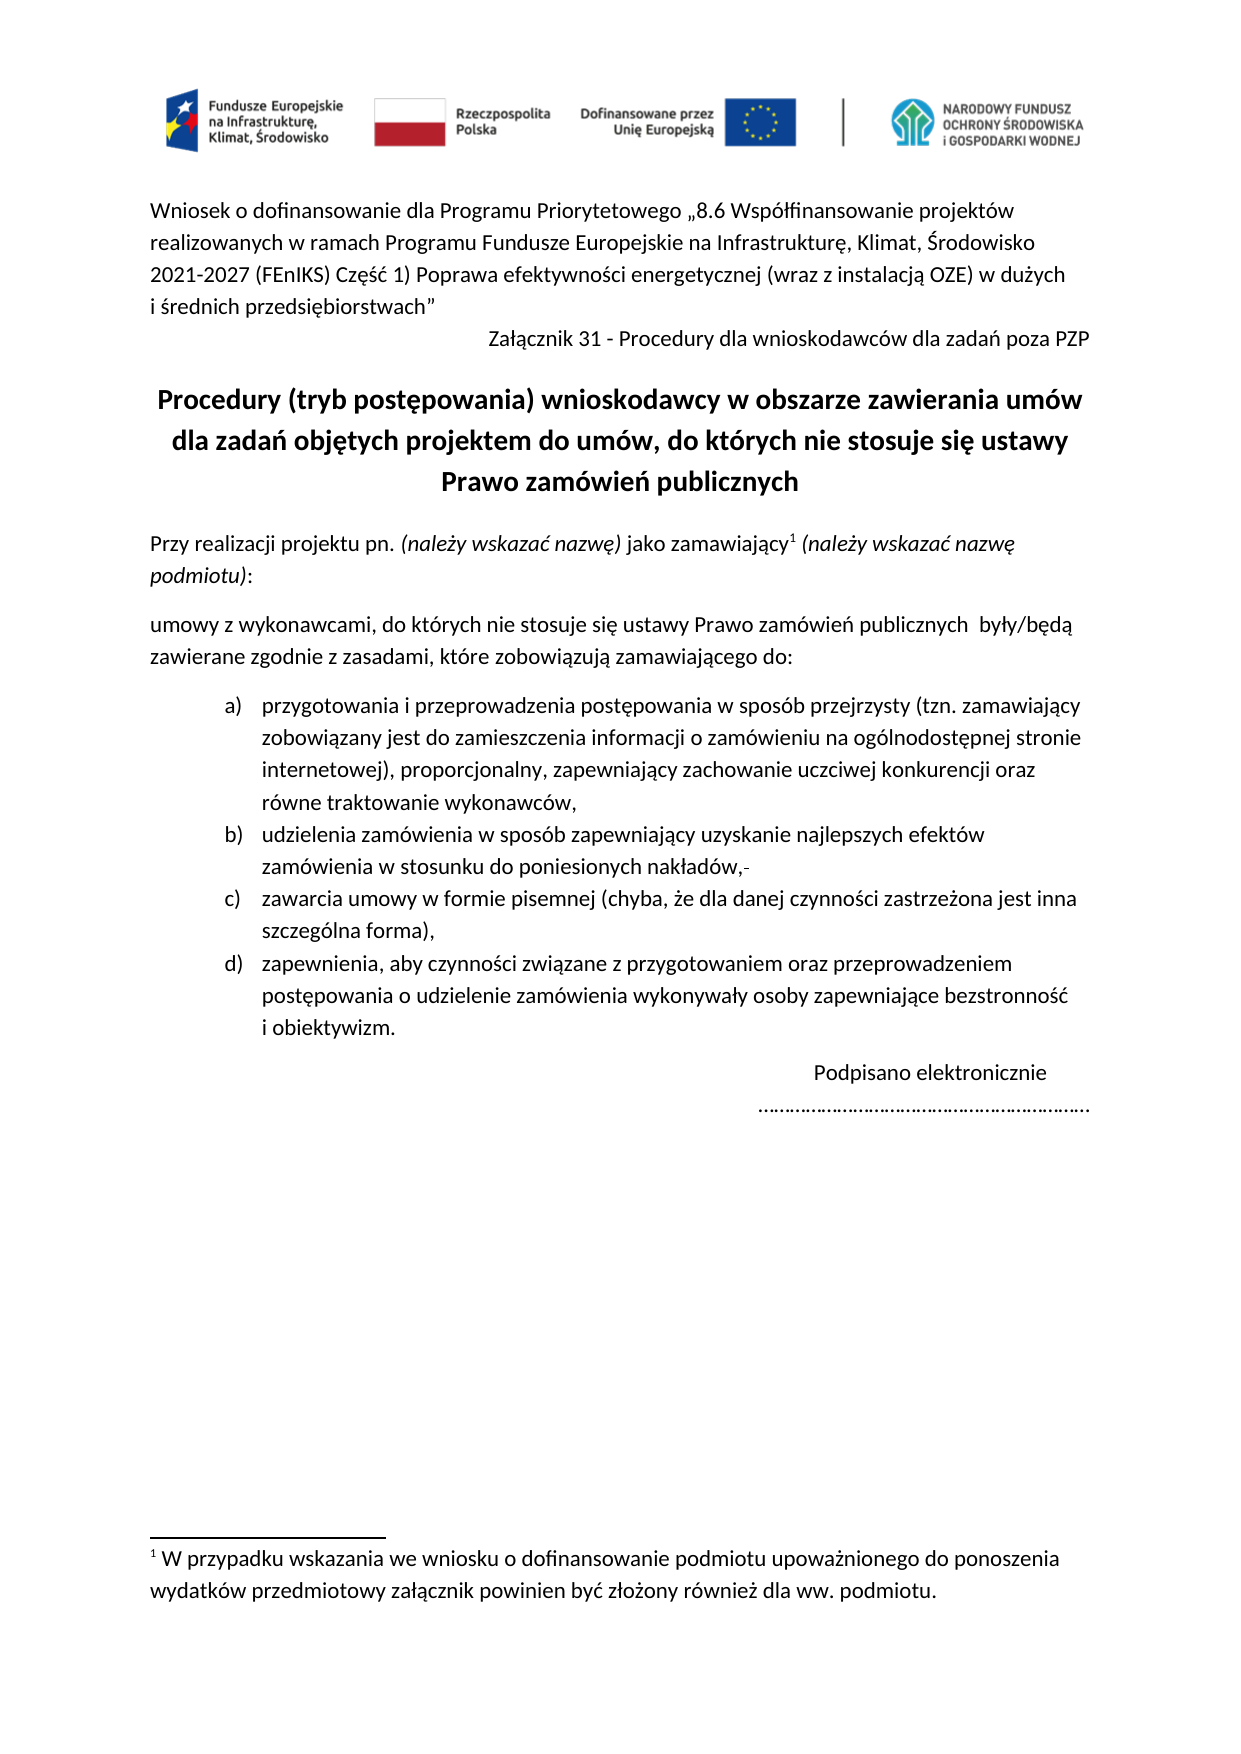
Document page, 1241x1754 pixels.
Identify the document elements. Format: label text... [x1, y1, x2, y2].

list przygotowania i przeprowadzenia postępowania w sposób przejrzysty (tzn. zamawiający zobowiązany jest do zamieszczenia informacji o zamówieniu na ogólnodostępnej stronie internetowej), proporcjonalny, zapewniający zachowanie uczciwej konkurencji oraz równe traktowanie wykonawców, [224, 691, 1090, 816]
list zawarcia umowy w formie pisemnej (chyba, że dla danej czynności zastrzeżona jest inna szczególna forma), [224, 884, 1090, 944]
subtitle Procedury (tryb postępowania) wnioskodawcy w obszarze zawierania umów dla zadań objętych projektem do umów, do których nie stosuje się ustawy Prawo zamówień publicznych [150, 381, 1090, 499]
text Przy realizacji projektu pn. (należy wskazać nazwę) jako zamawiający (należy wskazać nazwę podmiotu): [150, 529, 1090, 589]
text Podpisano elektronicznie [740, 1058, 1090, 1086]
list zapewnienia, aby czynności związane z przygotowaniem oraz przeprowadzeniem postępowania o udzielenie zamówienia wykonywały osoby zapewniające bezstronność i obiektywizm. [224, 949, 1090, 1041]
picture [150, 73, 1096, 168]
text ……………………………………………………… [150, 1090, 1090, 1118]
text umowy z wykonawcami, do których nie stosuje się ustawy Prawo zamówień publicznych były/będą zawierane zgodnie z zasadami, które zobowiązują zamawiającego do: [150, 610, 1090, 670]
list udzielenia zamówienia w sposób zapewniający uzyskanie najlepszych efektów zamówienia w stosunku do poniesionych nakładów, [224, 820, 1090, 880]
